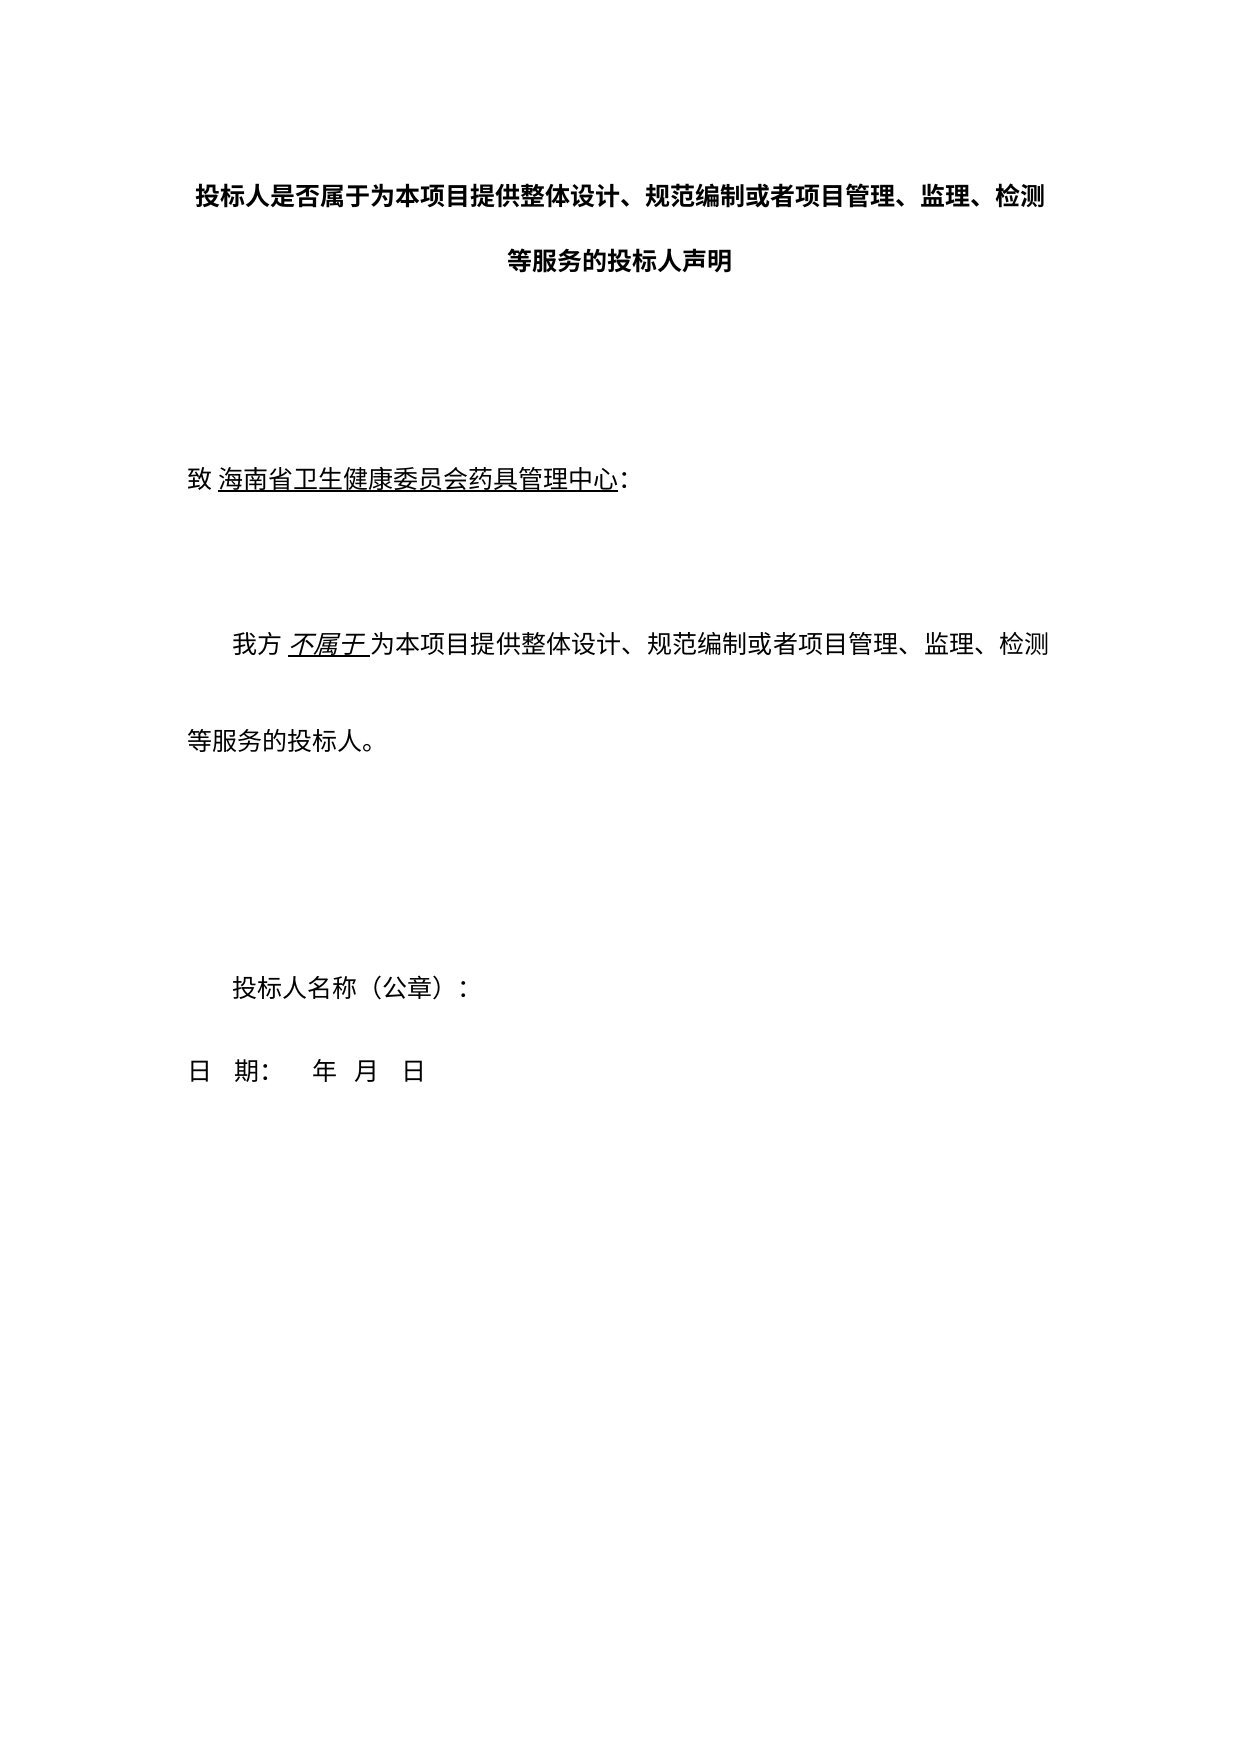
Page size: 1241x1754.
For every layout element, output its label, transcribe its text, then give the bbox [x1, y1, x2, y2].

text 投标人是否属于为本项目提供整体设计、规范编制或者项目管理、监理、检测等服务的投标人声明 [187, 162, 1053, 292]
text 日 期： 年 月 日 [187, 1037, 1053, 1102]
text 致 海南省卫生健康委员会药具管理中心： [187, 445, 1053, 510]
text 我方 不属于 为本项目提供整体设计、规范编制或者项目管理、监理、检测等服务的投标人。 [187, 610, 1053, 772]
text 投标人名称（公章）： [187, 954, 1053, 1019]
